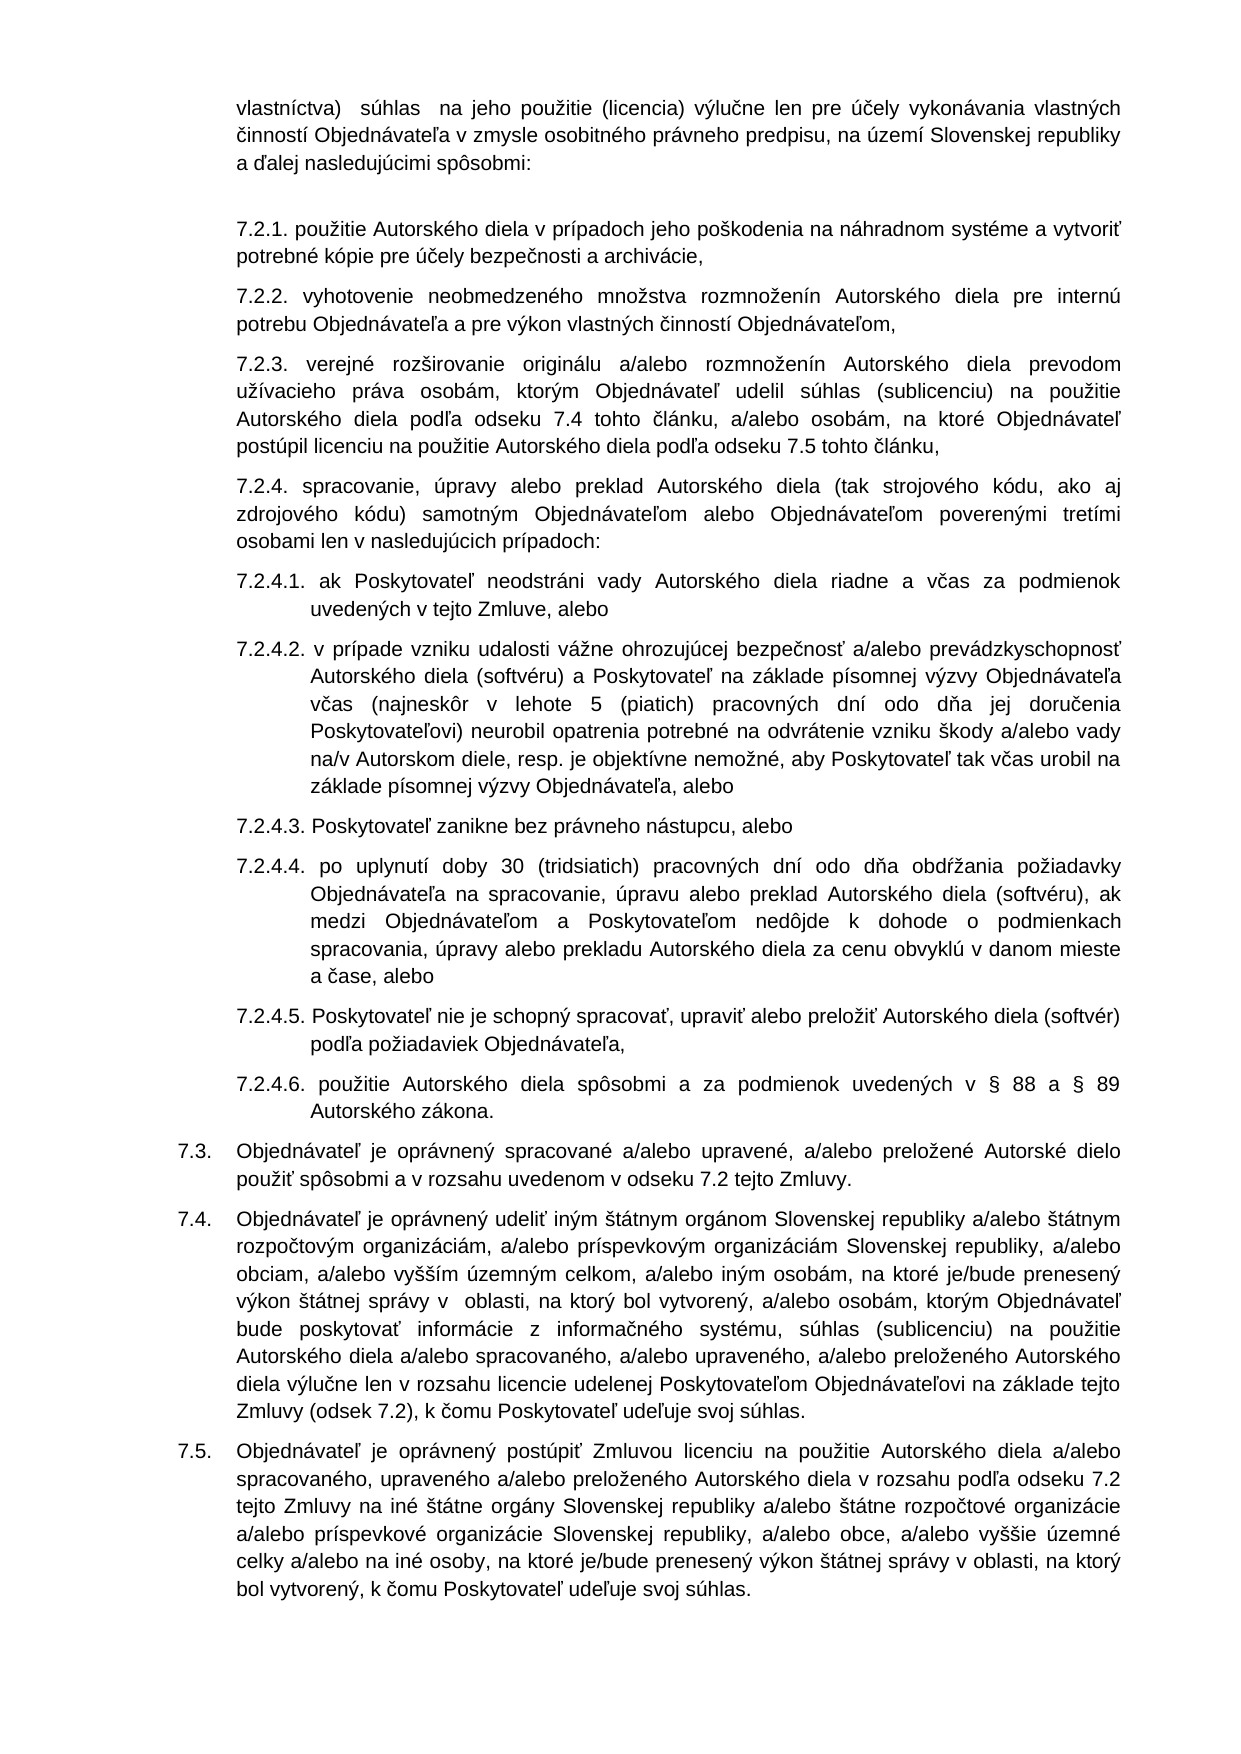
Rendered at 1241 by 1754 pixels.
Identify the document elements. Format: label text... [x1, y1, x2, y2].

text 7.2.4.3. Poskytovateľ zanikne bez právneho nástupcu, alebo [236, 814, 1122, 838]
list Objednávateľ je oprávnený postúpiť Zmluvou licenciu na použitie Autorského diela a/alebo spracovaného, upraveného a/alebo preloženého Autorského diela v rozsahu podľa odseku 7.2 tejto Zmluvy na iné štátne orgány Slovenskej republiky a/alebo štátne rozpočtové organizácie a/alebo príspevkové organizácie Slovenskej republiky, a/alebo obce, a/alebo vyššie územné celky a/alebo na iné osoby, na ktoré je/bude prenesený výkon štátnej správy v oblasti, na ktorý bol vytvorený, k čomu Poskytovateľ udeľuje svoj súhlas. [177, 1439, 1122, 1601]
text 7.2.4. spracovanie, úpravy alebo preklad Autorského diela (tak strojového kódu, ako aj zdrojového kódu) samotným Objednávateľom alebo Objednávateľom poverenými tretími osobami len v nasledujúcich prípadoch: [236, 474, 1122, 553]
list Objednávateľ je oprávnený udeliť iným štátnym orgánom Slovenskej republiky a/alebo štátnym rozpočtovým organizáciám, a/alebo príspevkovým organizáciám Slovenskej republiky, a/alebo obciam, a/alebo vyšším územným celkom, a/alebo iným osobám, na ktoré je/bude prenesený výkon štátnej správy v oblasti, na ktorý bol vytvorený, a/alebo osobám, ktorým Objednávateľ bude poskytovať informácie z informačného systému, súhlas (sublicenciu) na použitie Autorského diela a/alebo spracovaného, a/alebo upraveného, a/alebo preloženého Autorského diela výlučne len v rozsahu licencie udelenej Poskytovateľom Objednávateľovi na základe tejto Zmluvy (odsek 7.2), k čomu Poskytovateľ udeľuje svoj súhlas. [177, 1207, 1122, 1423]
text 7.2.4.1. ak Poskytovateľ neodstráni vady Autorského diela riadne a včas za podmienok uvedených v tejto Zmluve, alebo [236, 569, 1122, 621]
text 7.2.3. verejné rozširovanie originálu a/alebo rozmnoženín Autorského diela prevodom užívacieho práva osobám, ktorým Objednávateľ udelil súhlas (sublicenciu) na použitie Autorského diela podľa odseku 7.4 tohto článku, a/alebo osobám, na ktoré Objednávateľ postúpil licenciu na použitie Autorského diela podľa odseku 7.5 tohto článku, [236, 352, 1122, 458]
text 7.2.2. vyhotovenie neobmedzeného množstva rozmnoženín Autorského diela pre internú potrebu Objednávateľa a pre výkon vlastných činností Objednávateľom, [236, 284, 1122, 336]
text 7.2.1. použitie Autorského diela v prípadoch jeho poškodenia na náhradnom systéme a vytvoriť potrebné kópie pre účely bezpečnosti a archivácie, [236, 217, 1122, 268]
text 7.2.4.6. použitie Autorského diela spôsobmi a za podmienok uvedených v § 88 a § 89 Autorského zákona. [236, 1072, 1122, 1123]
list Objednávateľ je oprávnený spracované a/alebo upravené, a/alebo preložené Autorské dielo použiť spôsobmi a v rozsahu uvedenom v odseku 7.2 tejto Zmluvy. [177, 1139, 1122, 1191]
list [177, 95, 1122, 174]
text 7.2.4.5. Poskytovateľ nie je schopný spracovať, upraviť alebo preložiť Autorského diela (softvér) podľa požiadaviek Objednávateľa, [236, 1004, 1122, 1056]
text 7.2.4.2. v prípade vzniku udalosti vážne ohrozujúcej bezpečnosť a/alebo prevádzkyschopnosť Autorského diela (softvéru) a Poskytovateľ na základe písomnej výzvy Objednávateľa včas (najneskôr v lehote 5 (piatich) pracovných dní odo dňa jej doručenia Poskytovateľovi) neurobil opatrenia potrebné na odvrátenie vzniku škody a/alebo vady na/v Autorskom diele, resp. je objektívne nemožné, aby Poskytovateľ tak včas urobil na základe písomnej výzvy Objednávateľa, alebo [236, 637, 1122, 798]
text 7.2.4.4. po uplynutí doby 30 (tridsiatich) pracovných dní odo dňa obdŕžania požiadavky Objednávateľa na spracovanie, úpravu alebo preklad Autorského diela (softvéru), ak medzi Objednávateľom a Poskytovateľom nedôjde k dohode o podmienkach spracovania, úpravy alebo prekladu Autorského diela za cenu obvyklú v danom mieste a čase, alebo [236, 854, 1122, 988]
